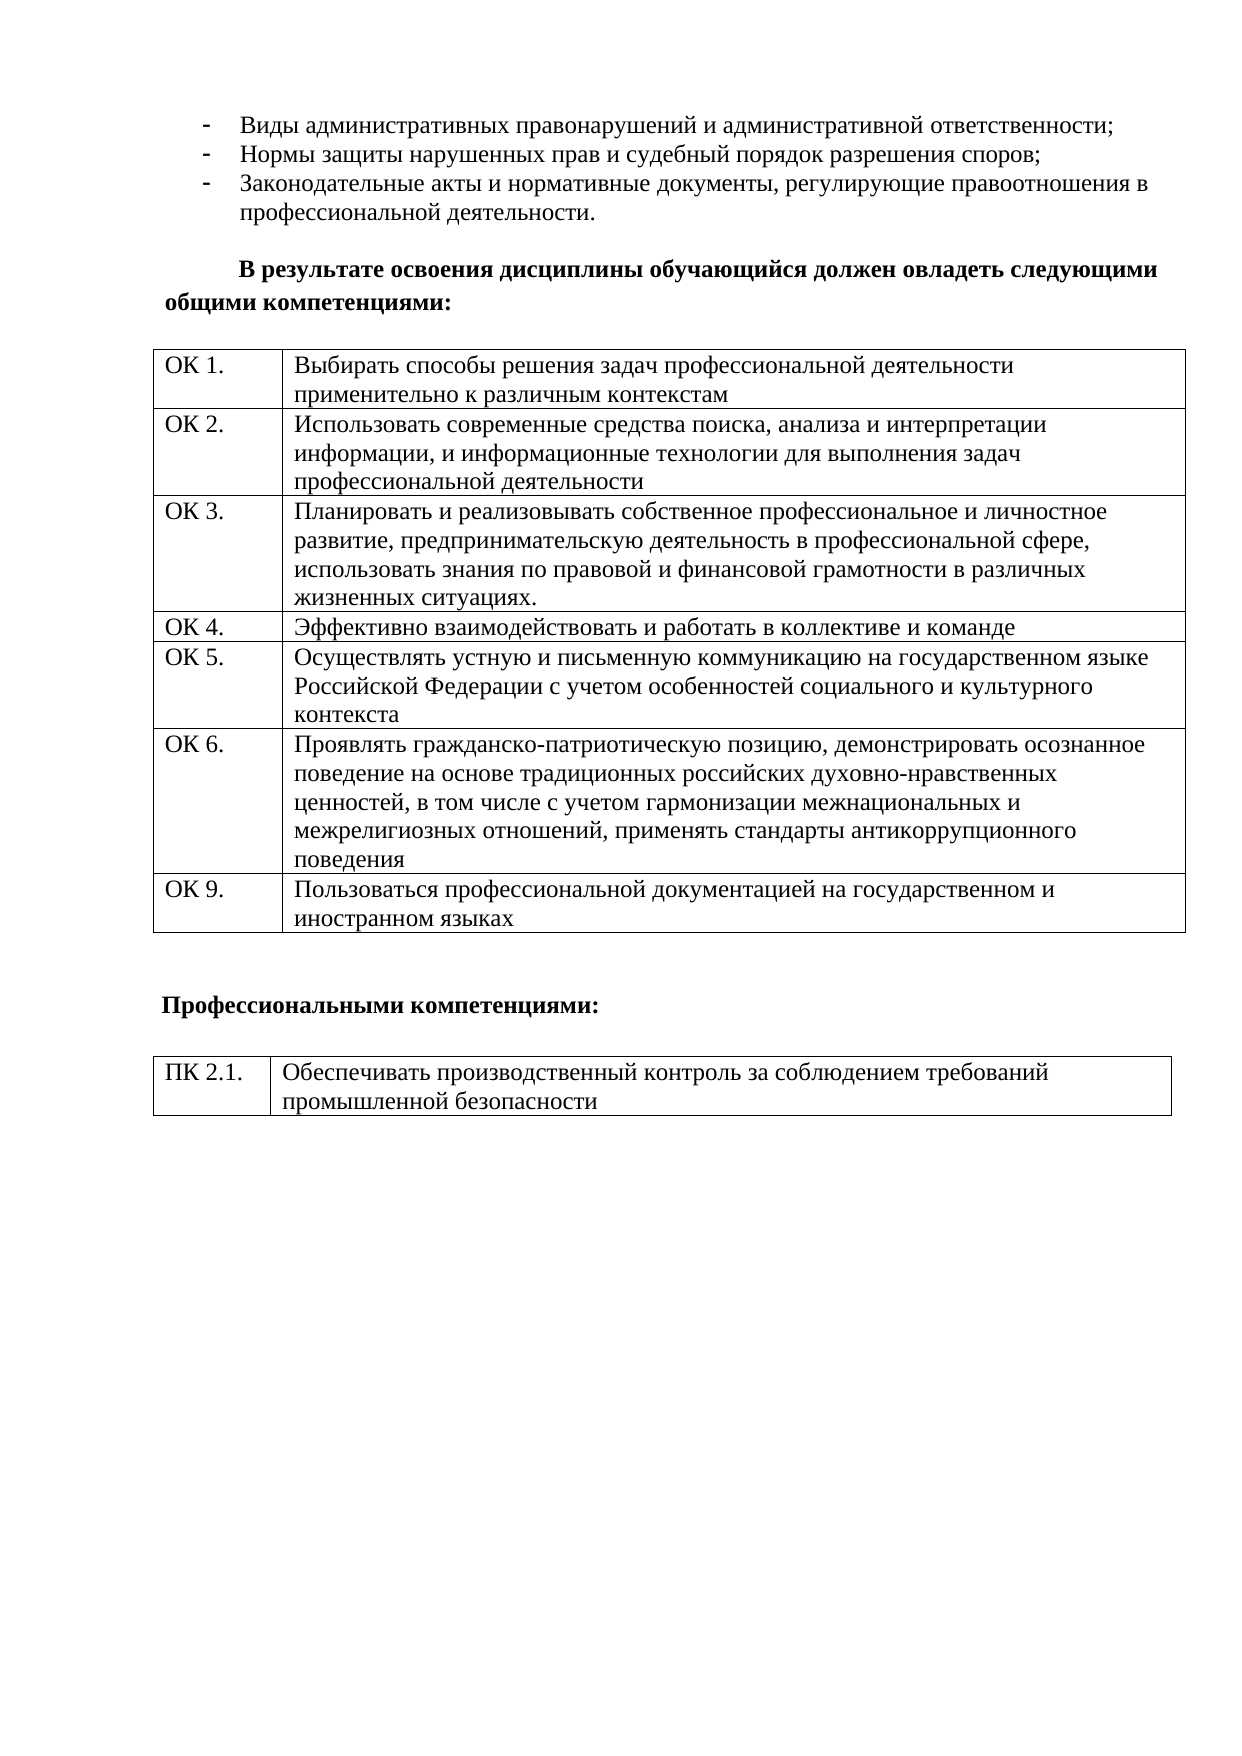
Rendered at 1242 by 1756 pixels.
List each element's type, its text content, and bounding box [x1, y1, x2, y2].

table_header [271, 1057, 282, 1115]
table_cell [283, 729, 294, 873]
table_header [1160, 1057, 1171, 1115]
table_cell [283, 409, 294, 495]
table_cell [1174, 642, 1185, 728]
text В результате освоения дисциплины обучающийся должен овладеть следующими общими компетенциями: [164, 254, 1183, 316]
table_cell ОК 6. [154, 729, 282, 873]
table_cell ОК 9. [154, 874, 282, 932]
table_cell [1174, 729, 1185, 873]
table_cell ОК 2. [154, 409, 282, 495]
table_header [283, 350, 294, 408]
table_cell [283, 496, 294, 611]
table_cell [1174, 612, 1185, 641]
table_cell ОК 5. [154, 642, 282, 728]
table_header ОК 1. [154, 350, 282, 408]
text Профессиональными компетенциями: [161, 990, 1183, 1019]
list Законодательные акты и нормативные документы, регулирующие правоотношения в профессиональной деятельности. [202, 168, 1166, 226]
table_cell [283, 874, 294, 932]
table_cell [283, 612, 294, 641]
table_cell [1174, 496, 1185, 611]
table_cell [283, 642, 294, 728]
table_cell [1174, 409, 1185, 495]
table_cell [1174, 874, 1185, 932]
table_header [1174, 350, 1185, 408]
list Виды административных правонарушений и административной ответственности; [202, 110, 1166, 139]
list Нормы защиты нарушенных прав и судебный порядок разрешения споров; [202, 139, 1166, 168]
table_header ПК 2.1. [154, 1057, 270, 1115]
table_cell ОК 3. [154, 496, 282, 611]
